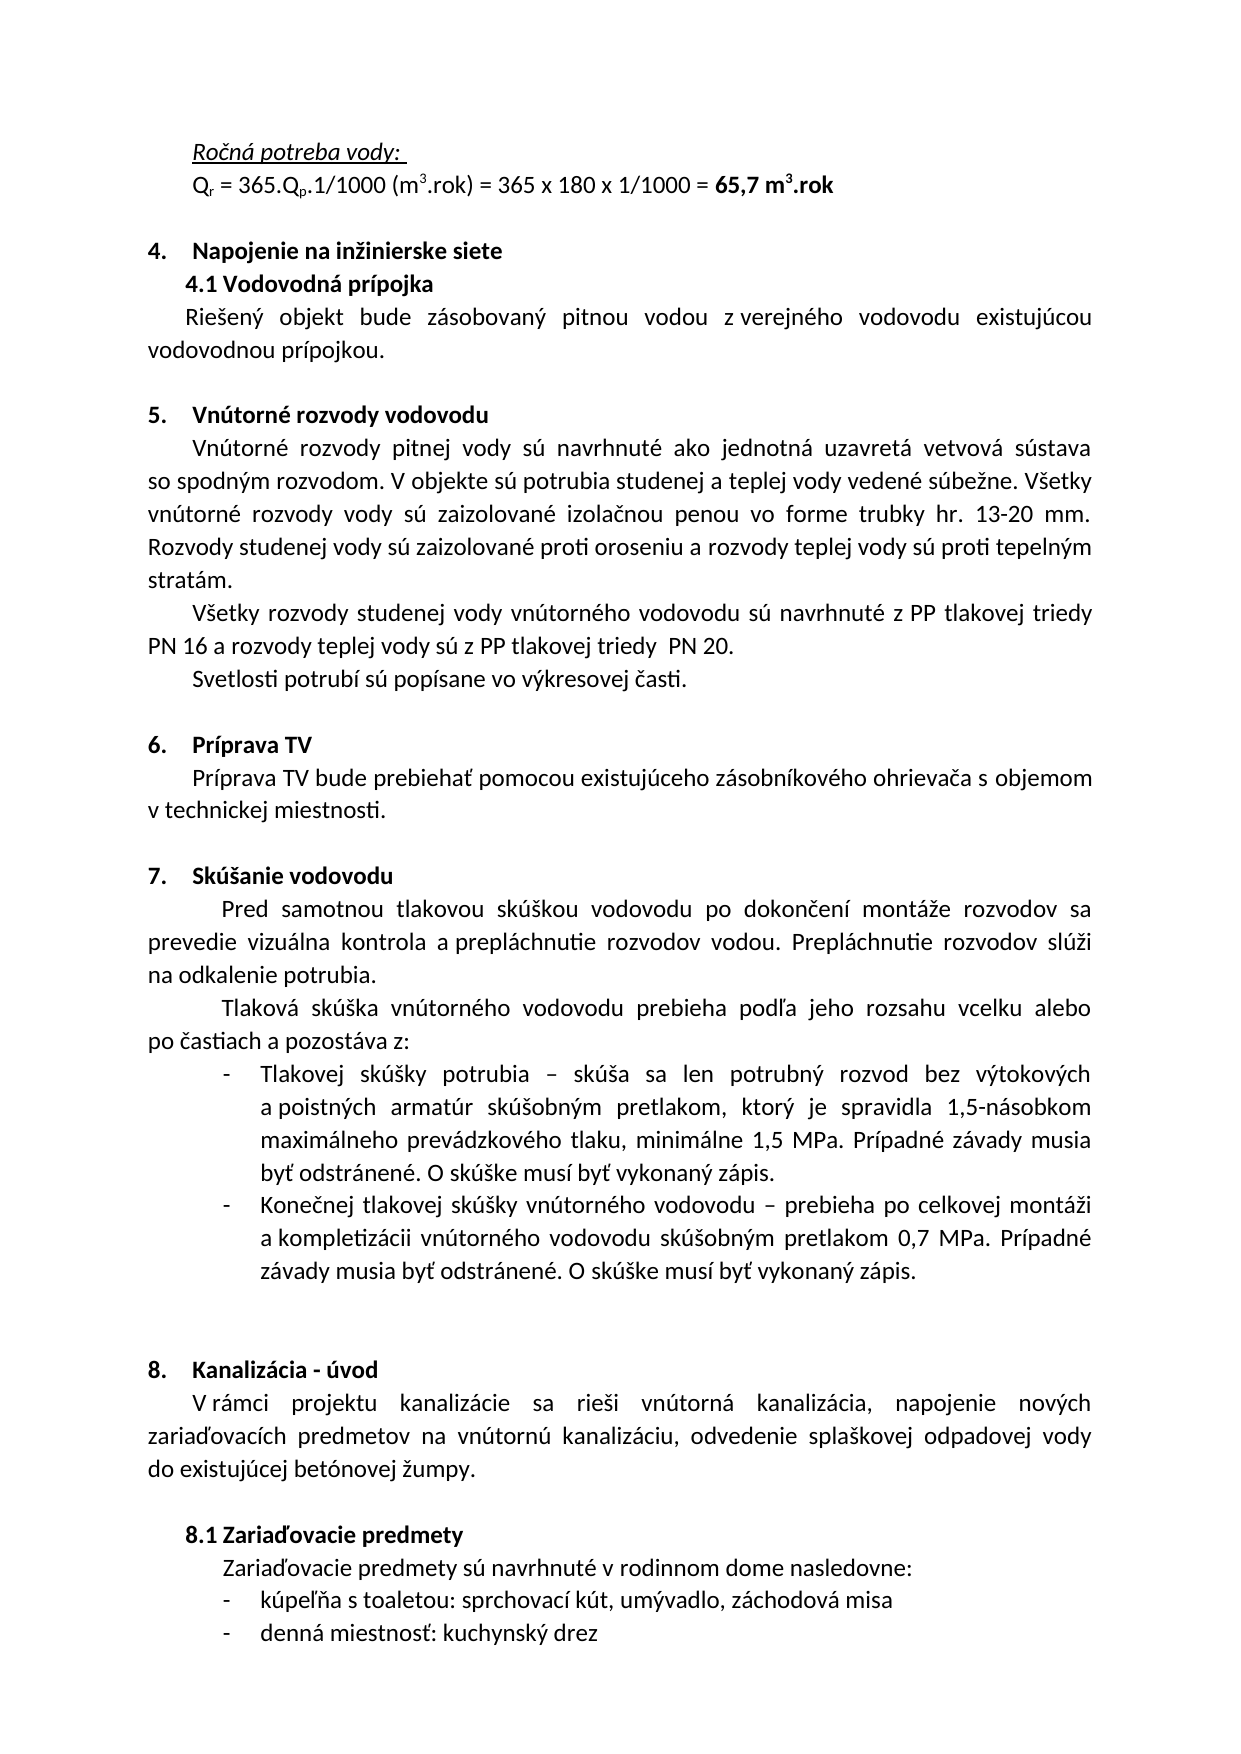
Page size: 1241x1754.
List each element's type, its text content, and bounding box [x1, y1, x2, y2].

list Všetky rozvody studenej vody vnútorného vodovodu sú navrhnuté z PP tlakovej triedy PN 16 a rozvody teplej vody sú z PP tlakovej triedy PN 20. [148, 597, 1092, 661]
list Konečnej tlakovej skúšky vnútorného vodovodu – prebieha po celkovej montáži a kompletizácii vnútorného vodovodu skúšobným pretlakom 0,7 MPa. Prípadné závady musia byť odstránené. O skúške musí byť vykonaný zápis. [223, 1189, 1092, 1286]
list V rámci projektu kanalizácie sa rieši vnútorná kanalizácia, napojenie nových zariaďovacích predmetov na vnútornú kanalizáciu, odvedenie splaškovej odpadovej vody do existujúcej betónovej žumpy. [148, 1387, 1092, 1483]
list Tlakovej skúšky potrubia – skúša sa len potrubný rozvod bez výtokových a poistných armatúr skúšobným pretlakom, ktorý je spravidla 1,5-násobkom maximálneho prevádzkového tlaku, minimálne 1,5 MPa. Prípadné závady musia byť odstránené. O skúške musí byť vykonaný zápis. [223, 1058, 1092, 1187]
list Príprava TV bude prebiehať pomocou existujúceho zásobníkového ohrievača s objemom v technickej miestnosti. [148, 762, 1092, 825]
list Napojenie na inžinierske siete [148, 235, 1092, 266]
list Ročná potreba vody: [148, 136, 1092, 167]
list Kanalizácia - úvod [148, 1354, 1092, 1385]
list denná miestnosť: kuchynský drez [223, 1617, 1092, 1648]
list Tlaková skúška vnútorného vodovodu prebieha podľa jeho rozsahu vcelku alebo po častiach a pozostáva z: [148, 992, 1092, 1056]
list Qr = 365.Qp.1/1000 (m3.rok) = 365 x 180 x 1/1000 = 65,7 m3.rok [148, 169, 1092, 200]
list Vodovodná prípojka [185, 268, 1092, 298]
list Skúšanie vodovodu [148, 860, 1092, 891]
list Zariaďovacie predmety sú navrhnuté v rodinnom dome nasledovne: [223, 1552, 1092, 1582]
list Vnútorné rozvody vodovodu [148, 399, 1092, 430]
list Zariaďovacie predmety [185, 1519, 1092, 1549]
list kúpeľňa s toaletou: sprchovací kút, umývadlo, záchodová misa [223, 1584, 1092, 1615]
list Vnútorné rozvody pitnej vody sú navrhnuté ako jednotná uzavretá vetvová sústava so spodným rozvodom. V objekte sú potrubia studenej a teplej vody vedené súbežne. Všetky vnútorné rozvody vody sú zaizolované izolačnou penou vo forme trubky hr. 13-20 mm. Rozvody studenej vody sú zaizolované proti oroseniu a rozvody teplej vody sú proti tepelným stratám. [148, 432, 1092, 595]
list Riešený objekt bude zásobovaný pitnou vodou z verejného vodovodu existujúcou vodovodnou prípojkou. [148, 301, 1092, 364]
list Pred samotnou tlakovou skúškou vodovodu po dokončení montáže rozvodov sa prevedie vizuálna kontrola a prepláchnutie rozvodov vodou. Prepláchnutie rozvodov slúži na odkalenie potrubia. [148, 893, 1092, 990]
list Príprava TV [148, 729, 1092, 759]
list Svetlosti potrubí sú popísane vo výkresovej časti. [148, 663, 1092, 693]
